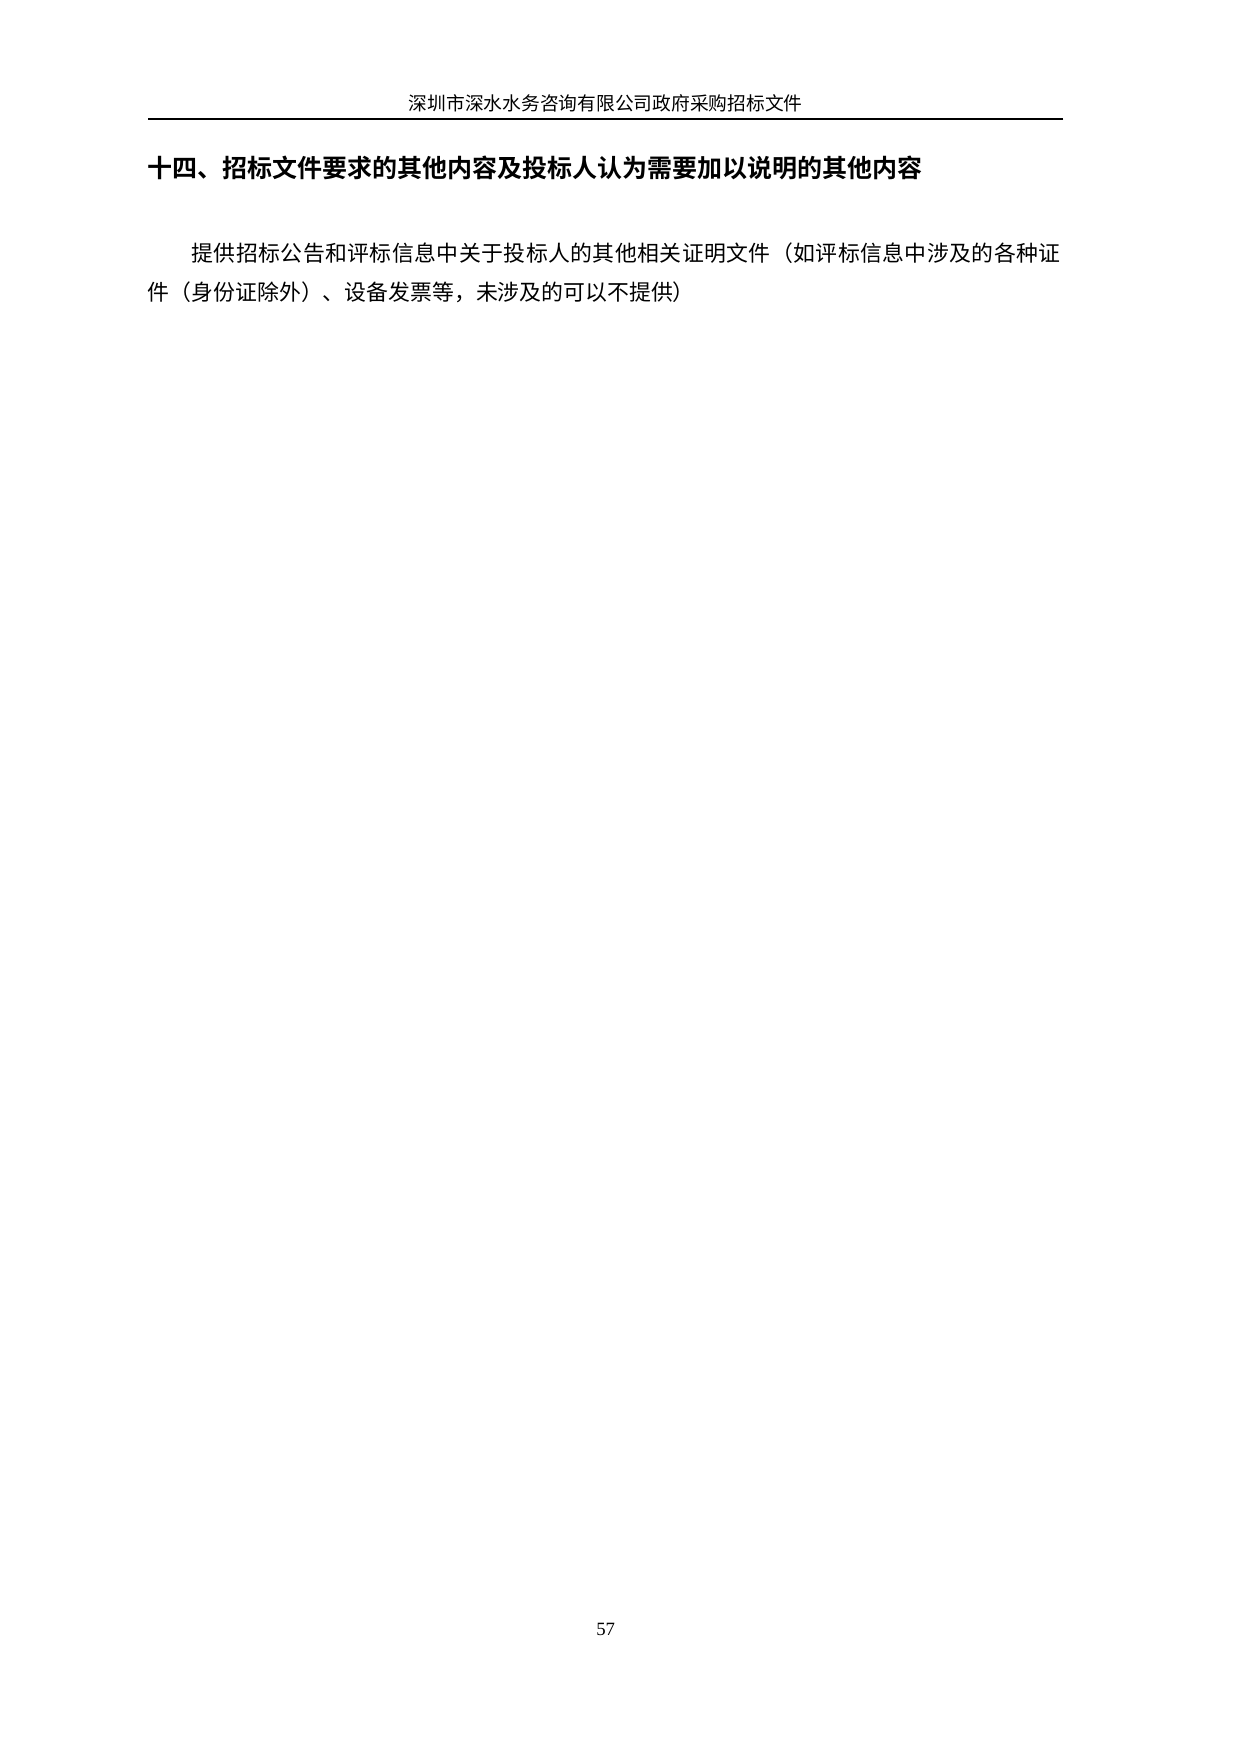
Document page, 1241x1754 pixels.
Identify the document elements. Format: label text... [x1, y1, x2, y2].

text 提供招标公告和评标信息中关于投标人的其他相关证明文件（如评标信息中涉及的各种证件（身份证除外）、设备发票等，未涉及的可以不提供） [148, 236, 1063, 307]
list 招标文件要求的其他内容及投标人认为需要加以说明的其他内容 [148, 149, 1063, 185]
